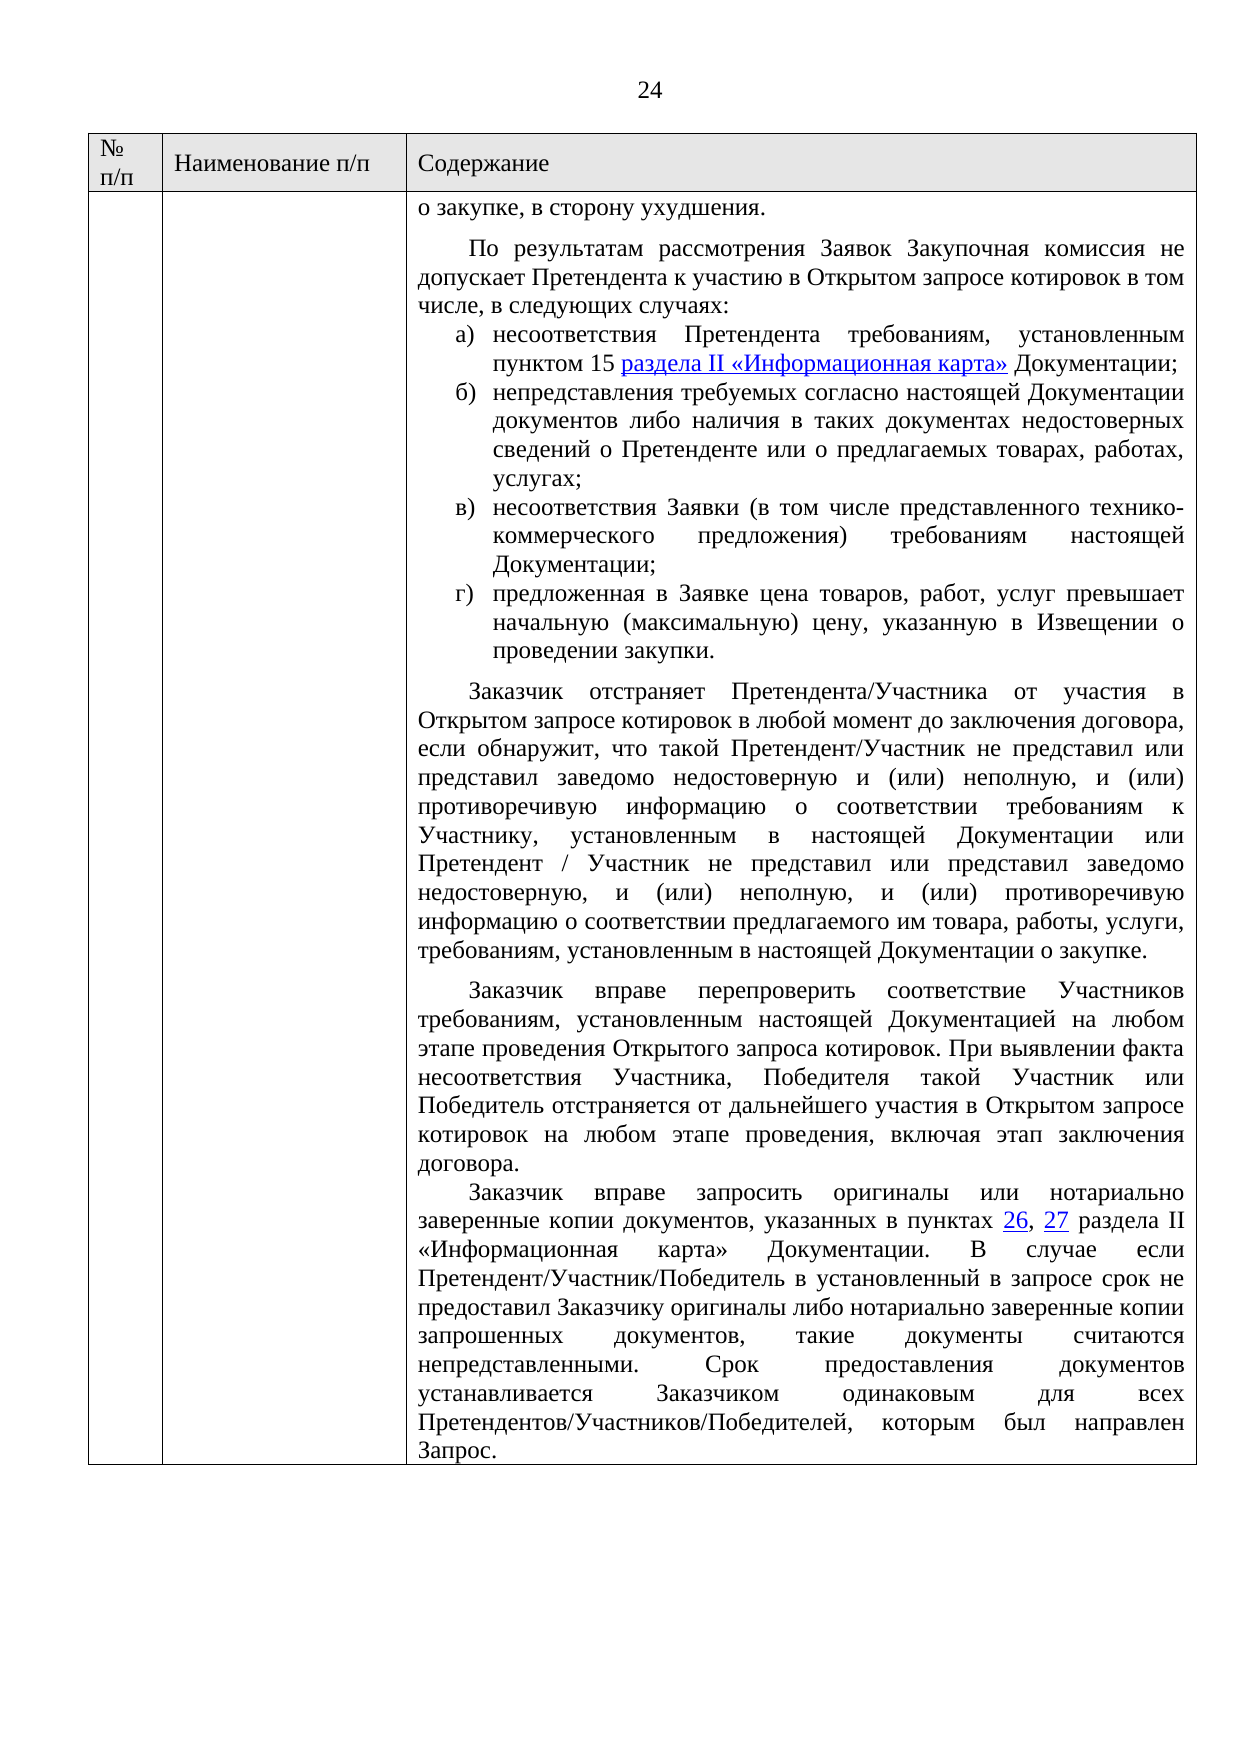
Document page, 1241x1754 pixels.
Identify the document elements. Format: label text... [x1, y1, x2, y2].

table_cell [407, 192, 1196, 1464]
table_header Наименование п/п [163, 134, 406, 191]
table_header Содержание [407, 134, 1196, 191]
table_header № п/п [89, 134, 162, 191]
table_cell [89, 192, 162, 1464]
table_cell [163, 192, 406, 1464]
